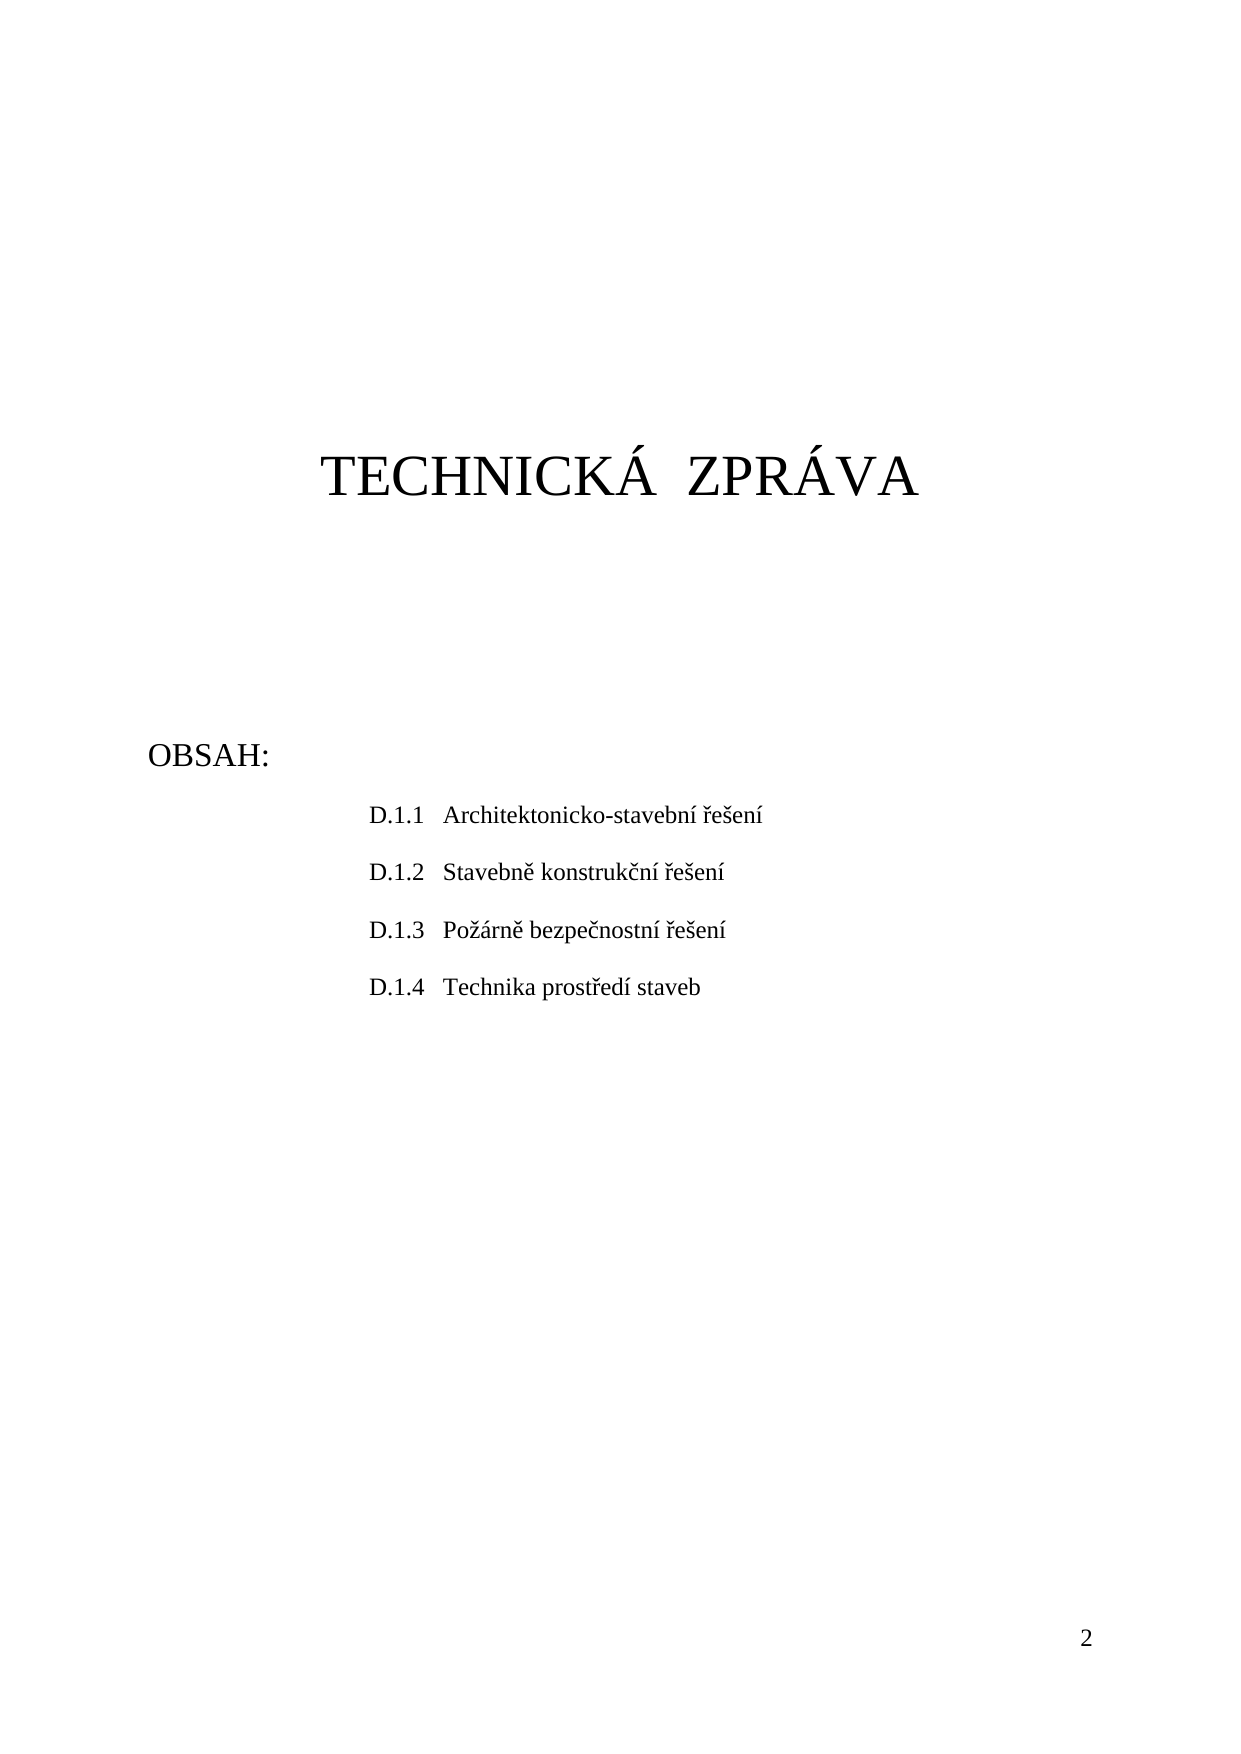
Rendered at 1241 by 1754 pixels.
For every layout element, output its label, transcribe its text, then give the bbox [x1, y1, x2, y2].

text D.1.2 Stavebně konstrukční řešení [295, 857, 1093, 886]
text TECHNICKÁ ZPRÁVA [148, 441, 1093, 508]
text D.1.1 Architektonicko-stavební řešení [295, 800, 1093, 829]
text D.1.3 Požárně bezpečnostní řešení [295, 915, 1093, 944]
text D.1.4 Technika prostředí staveb [295, 972, 1093, 1001]
text OBSAH: [148, 735, 1093, 773]
